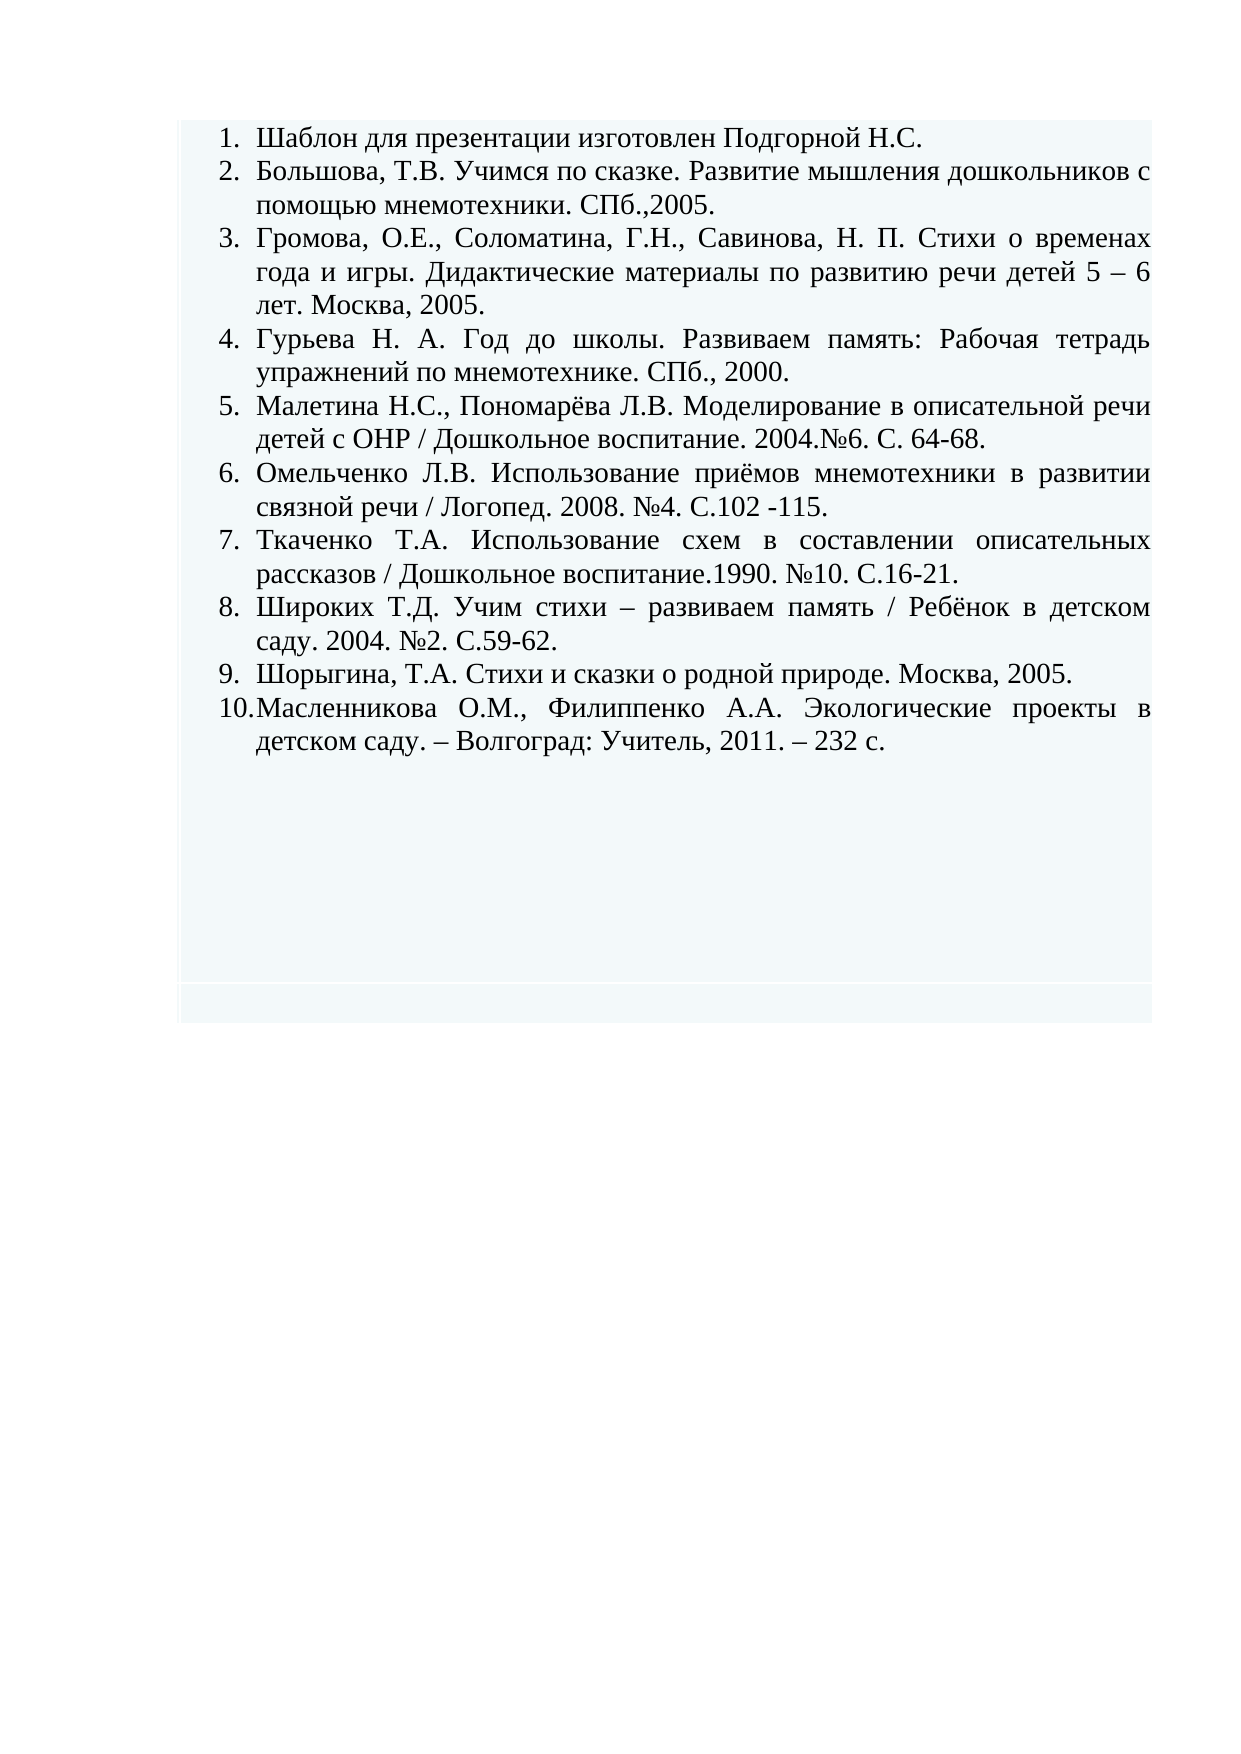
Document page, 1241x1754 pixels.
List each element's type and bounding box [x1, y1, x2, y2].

table_cell [181, 120, 1152, 982]
table_cell [181, 984, 1152, 1023]
